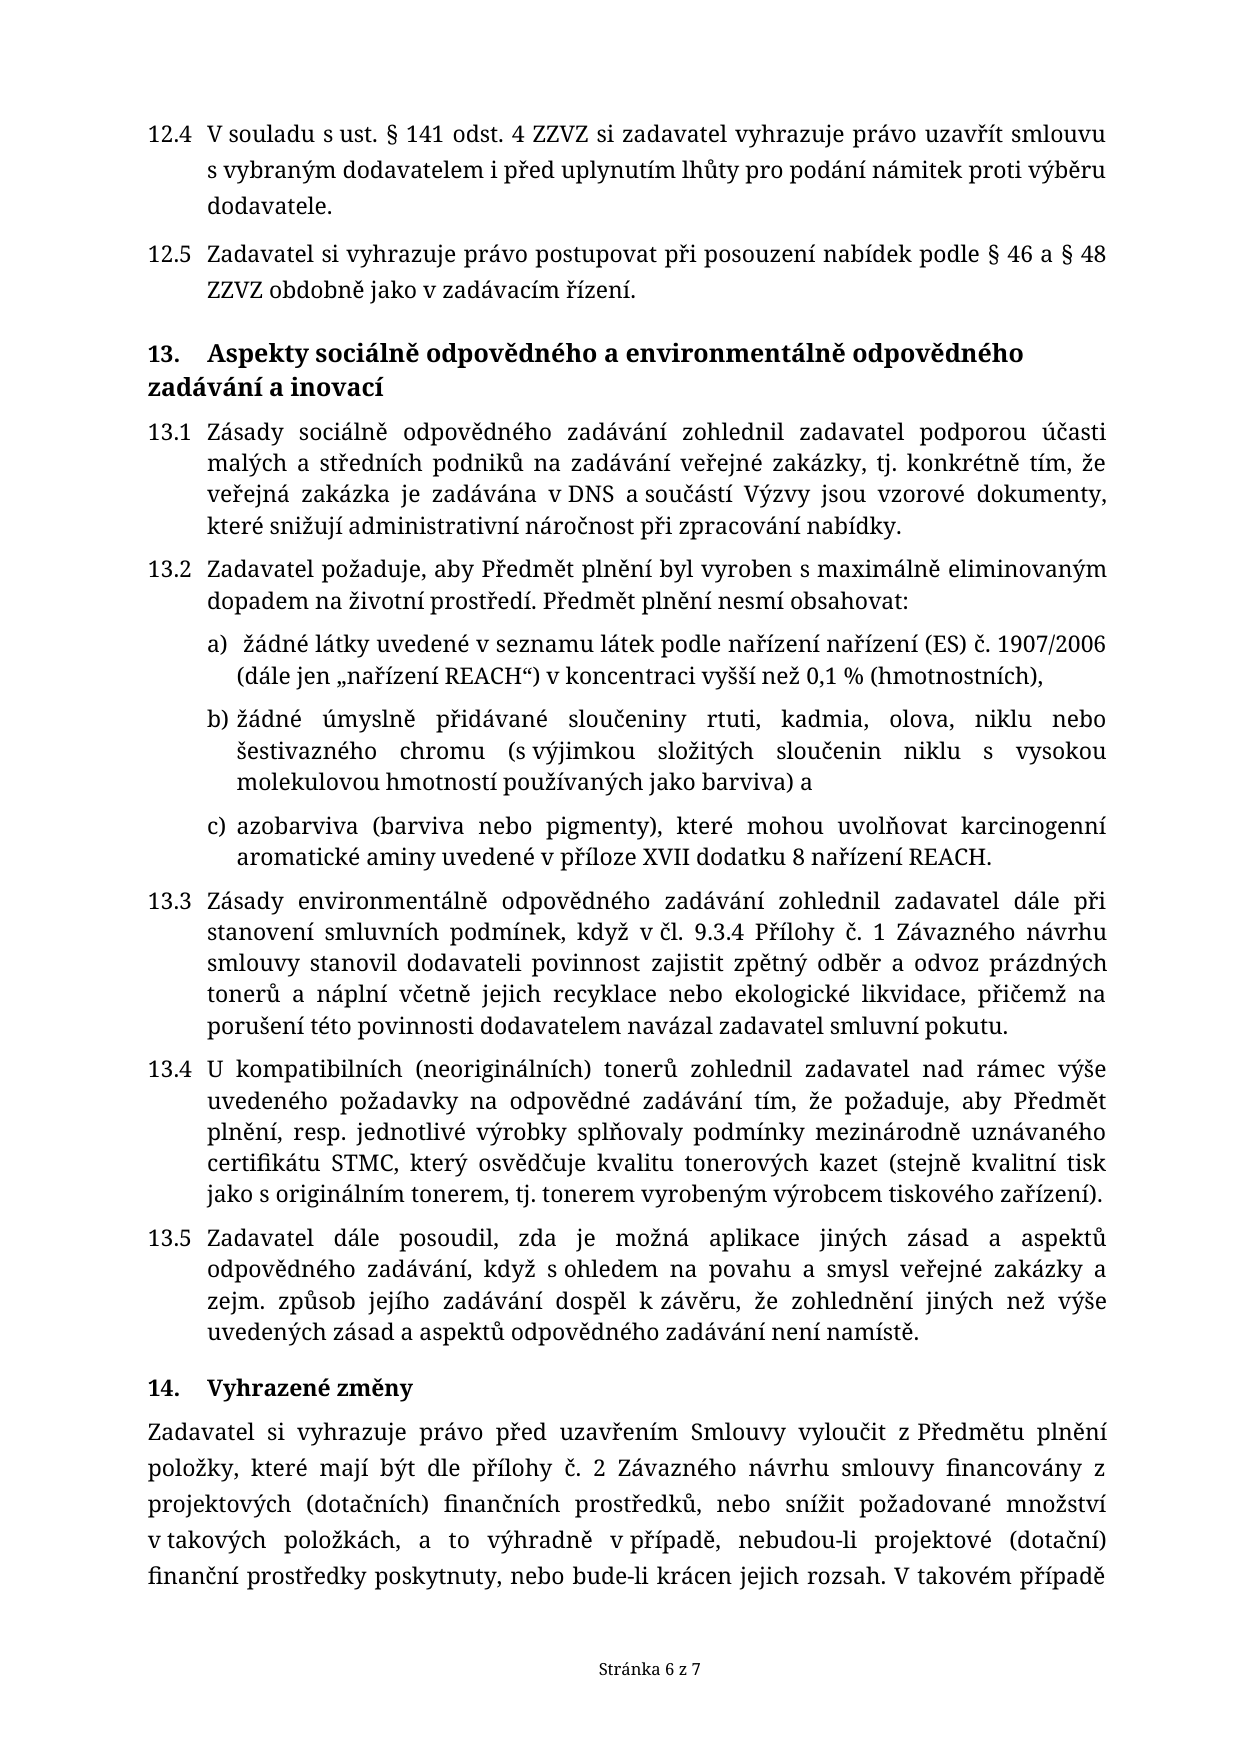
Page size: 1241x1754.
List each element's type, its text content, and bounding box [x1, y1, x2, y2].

subtitle Aspekty sociálně odpovědného a environmentálně odpovědného zadávání a inovací [148, 335, 1107, 403]
list U kompatibilních (neoriginálních) tonerů zohlednil zadavatel nad rámec výše uvedeného požadavky na odpovědné zadávání tím, že požaduje, aby Předmět plnění, resp. jednotlivé výrobky splňovaly podmínky mezinárodně uznávaného certifikátu STMC, který osvědčuje kvalitu tonerových kazet (stejně kvalitní tisk jako s originálním tonerem, tj. tonerem vyrobeným výrobcem tiskového zařízení). [148, 1053, 1107, 1210]
list Zásady sociálně odpovědného zadávání zohlednil zadavatel podporou účasti malých a středních podniků na zadávání veřejné zakázky, tj. konkrétně tím, že veřejná zakázka je zadávána v DNS a součástí Výzvy jsou vzorové dokumenty, které snižují administrativní náročnost při zpracování nabídky. [148, 416, 1107, 541]
list Zadavatel požaduje, aby Předmět plnění byl vyroben s maximálně eliminovaným dopadem na životní prostředí. Předmět plnění nesmí obsahovat: [148, 553, 1107, 616]
list V souladu s ust. § 141 odst. 4 ZZVZ si zadavatel vyhrazuje právo uzavřít smlouvu s vybraným dodavatelem i před uplynutím lhůty pro podání námitek proti výběru dodavatele. [148, 118, 1107, 221]
list Zásady environmentálně odpovědného zadávání zohlednil zadavatel dále při stanovení smluvních podmínek, když v čl. 9.3.4 Přílohy č. 1 Závazného návrhu smlouvy stanovil dodavateli povinnost zajistit zpětný odběr a odvoz prázdných tonerů a náplní včetně jejich recyklace nebo ekologické likvidace, přičemž na porušení této povinnosti dodavatelem navázal zadavatel smluvní pokutu. [148, 885, 1107, 1041]
list Zadavatel si vyhrazuje právo postupovat při posouzení nabídek podle § 46 a § 48 ZZVZ obdobně jako v zadávacím řízení. [148, 238, 1107, 306]
list Zadavatel dále posoudil, zda je možná aplikace jiných zásad a aspektů odpovědného zadávání, když s ohledem na povahu a smysl veřejné zakázky a zejm. způsob jejího zadávání dospěl k závěru, že zohlednění jiných než výše uvedených zásad a aspektů odpovědného zadávání není namístě. [148, 1222, 1107, 1347]
subtitle Vyhrazené změny [148, 1372, 1107, 1403]
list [148, 1416, 1107, 1591]
list žádné úmyslně přidávané sloučeniny rtuti, kadmia, olova, niklu nebo šestivazného chromu (s výjimkou složitých sloučenin niklu s vysokou molekulovou hmotností používaných jako barviva) a [207, 703, 1107, 797]
list azobarviva (barviva nebo pigmenty), které mohou uvolňovat karcinogenní aromatické aminy uvedené v příloze XVII dodatku 8 nařízení REACH. [207, 810, 1107, 872]
list žádné látky uvedené v seznamu látek podle nařízení nařízení (ES) č. 1907/2006 (dále jen „nařízení REACH“) v koncentraci vyšší než 0,1 % (hmotnostních), [207, 628, 1107, 691]
